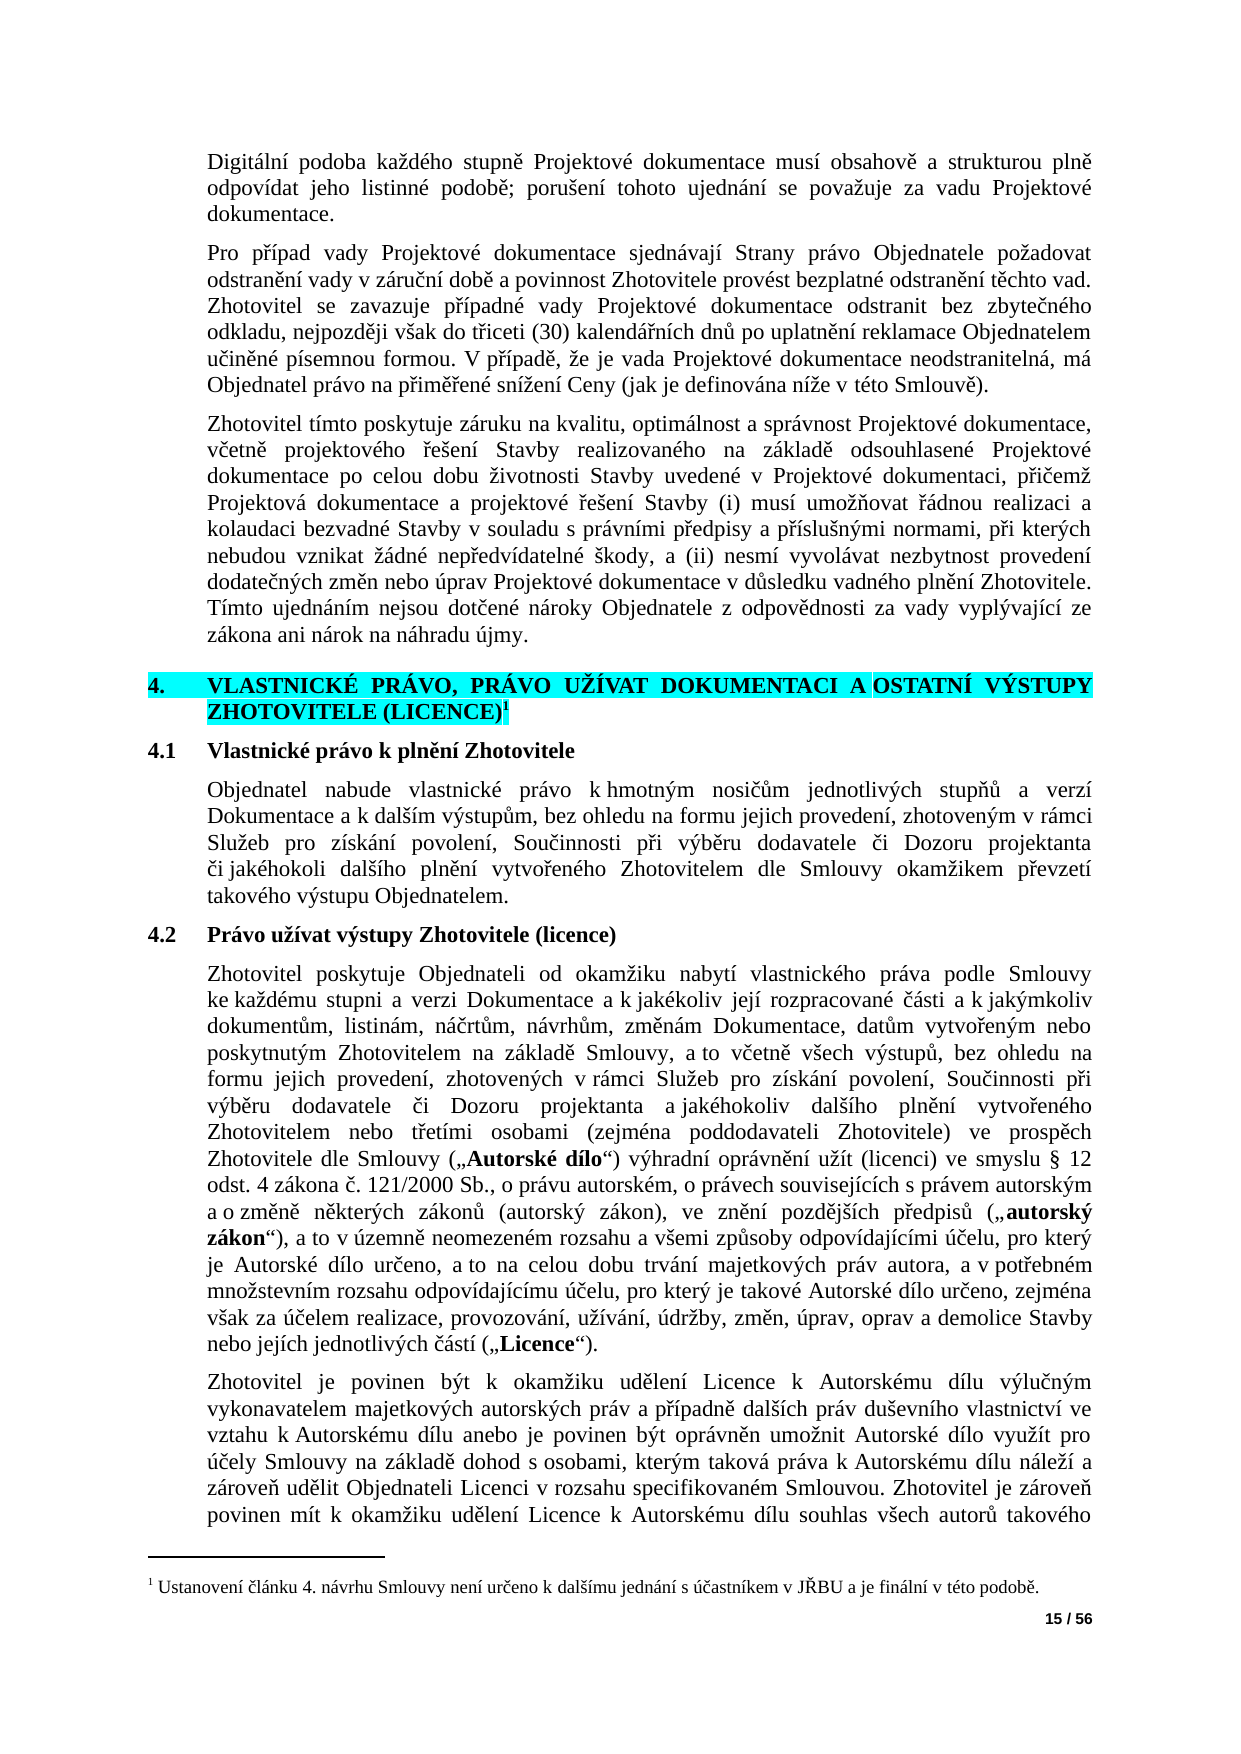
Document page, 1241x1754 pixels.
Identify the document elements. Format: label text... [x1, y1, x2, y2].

text Pro případ vady Projektové dokumentace sjednávají Strany právo Objednatele požadovat odstranění vady v záruční době a povinnost Zhotovitele provést bezplatné odstranění těchto vad. Zhotovitel se zavazuje případné vady Projektové dokumentace odstranit bez zbytečného odkladu, nejpozději však do třiceti (30) kalendářních dnů po uplatnění reklamace Objednatelem učiněné písemnou formou. V případě, že je vada Projektové dokumentace neodstranitelná, má Objednatel právo na přiměřené snížení Ceny (jak je definována níže v této Smlouvě). [207, 239, 1092, 397]
text Objednatel nabude vlastnické právo k hmotným nosičům jednotlivých stupňů a verzí Dokumentace a k dalším výstupům, bez ohledu na formu jejich provedení, zhotoveným v rámci Služeb pro získání povolení, Součinnosti při výběru dodavatele či Dozoru projektanta či jakéhokoli dalšího plnění vytvořeného Zhotovitelem dle Smlouvy okamžikem převzetí takového výstupu Objednatelem. [207, 776, 1092, 908]
text Zhotovitel tímto poskytuje záruku na kvalitu, optimálnost a správnost Projektové dokumentace, včetně projektového řešení Stavby realizovaného na základě odsouhlasené Projektové dokumentace po celou dobu životnosti Stavby uvedené v Projektové dokumentaci, přičemž Projektová dokumentace a projektové řešení Stavby (i) musí umožňovat řádnou realizaci a kolaudaci bezvadné Stavby v souladu s právními předpisy a příslušnými normami, při kterých nebudou vznikat žádné nepředvídatelné škody, a (ii) nesmí vyvolávat nezbytnost provedení dodatečných změn nebo úprav Projektové dokumentace v důsledku vadného plnění Zhotovitele. Tímto ujednáním nejsou dotčené nároky Objednatele z odpovědnosti za vady vyplývající ze zákona ani nárok na náhradu újmy. [207, 410, 1092, 647]
text Digitální podoba každého stupně Projektové dokumentace musí obsahově a strukturou plně odpovídat jeho listinné podobě; porušení tohoto ujednání se považuje za vadu Projektové dokumentace. [207, 148, 1092, 227]
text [207, 1368, 1092, 1527]
text Právo užívat výstupy Zhotovitele (licence) [148, 921, 1092, 947]
text Zhotovitel poskytuje Objednateli od okamžiku nabytí vlastnického práva podle Smlouvy ke každému stupni a verzi Dokumentace a k jakékoliv její rozpracované části a k jakýmkoliv dokumentům, listinám, náčrtům, návrhům, změnám Dokumentace, datům vytvořeným nebo poskytnutým Zhotovitelem na základě Smlouvy, a to včetně všech výstupů, bez ohledu na formu jejich provedení, zhotovených v rámci Služeb pro získání povolení, Součinnosti při výběru dodavatele či Dozoru projektanta a jakéhokoliv dalšího plnění vytvořeného Zhotovitelem nebo třetími osobami (zejména poddodavateli Zhotovitele) ve prospěch Zhotovitele dle Smlouvy („Autorské dílo“) výhradní oprávnění užít (licenci) ve smyslu § 12 odst. 4 zákona č. 121/2000 Sb., o právu autorském, o právech souvisejících s právem autorským a o změně některých zákonů (autorský zákon), ve znění pozdějších předpisů („autorský zákon“), a to v územně neomezeném rozsahu a všemi způsoby odpovídajícími účelu, pro který je Autorské dílo určeno, a to na celou dobu trvání majetkových práv autora, a v potřebném množstevním rozsahu odpovídajícímu účelu, pro který je takové Autorské dílo určeno, zejména však za účelem realizace, provozování, užívání, údržby, změn, úprav, oprav a demolice Stavby nebo jejích jednotlivých částí („Licence“). [207, 960, 1092, 1357]
subtitle VLASTNICKÉ PRÁVO, PRÁVO UŽÍVAT DOKUMENTACI A OSTATNÍ VÝSTUPY ZHOTOVITELE (LICENCE) [148, 672, 1092, 725]
text Vlastnické právo k plnění Zhotovitele [148, 737, 1092, 764]
